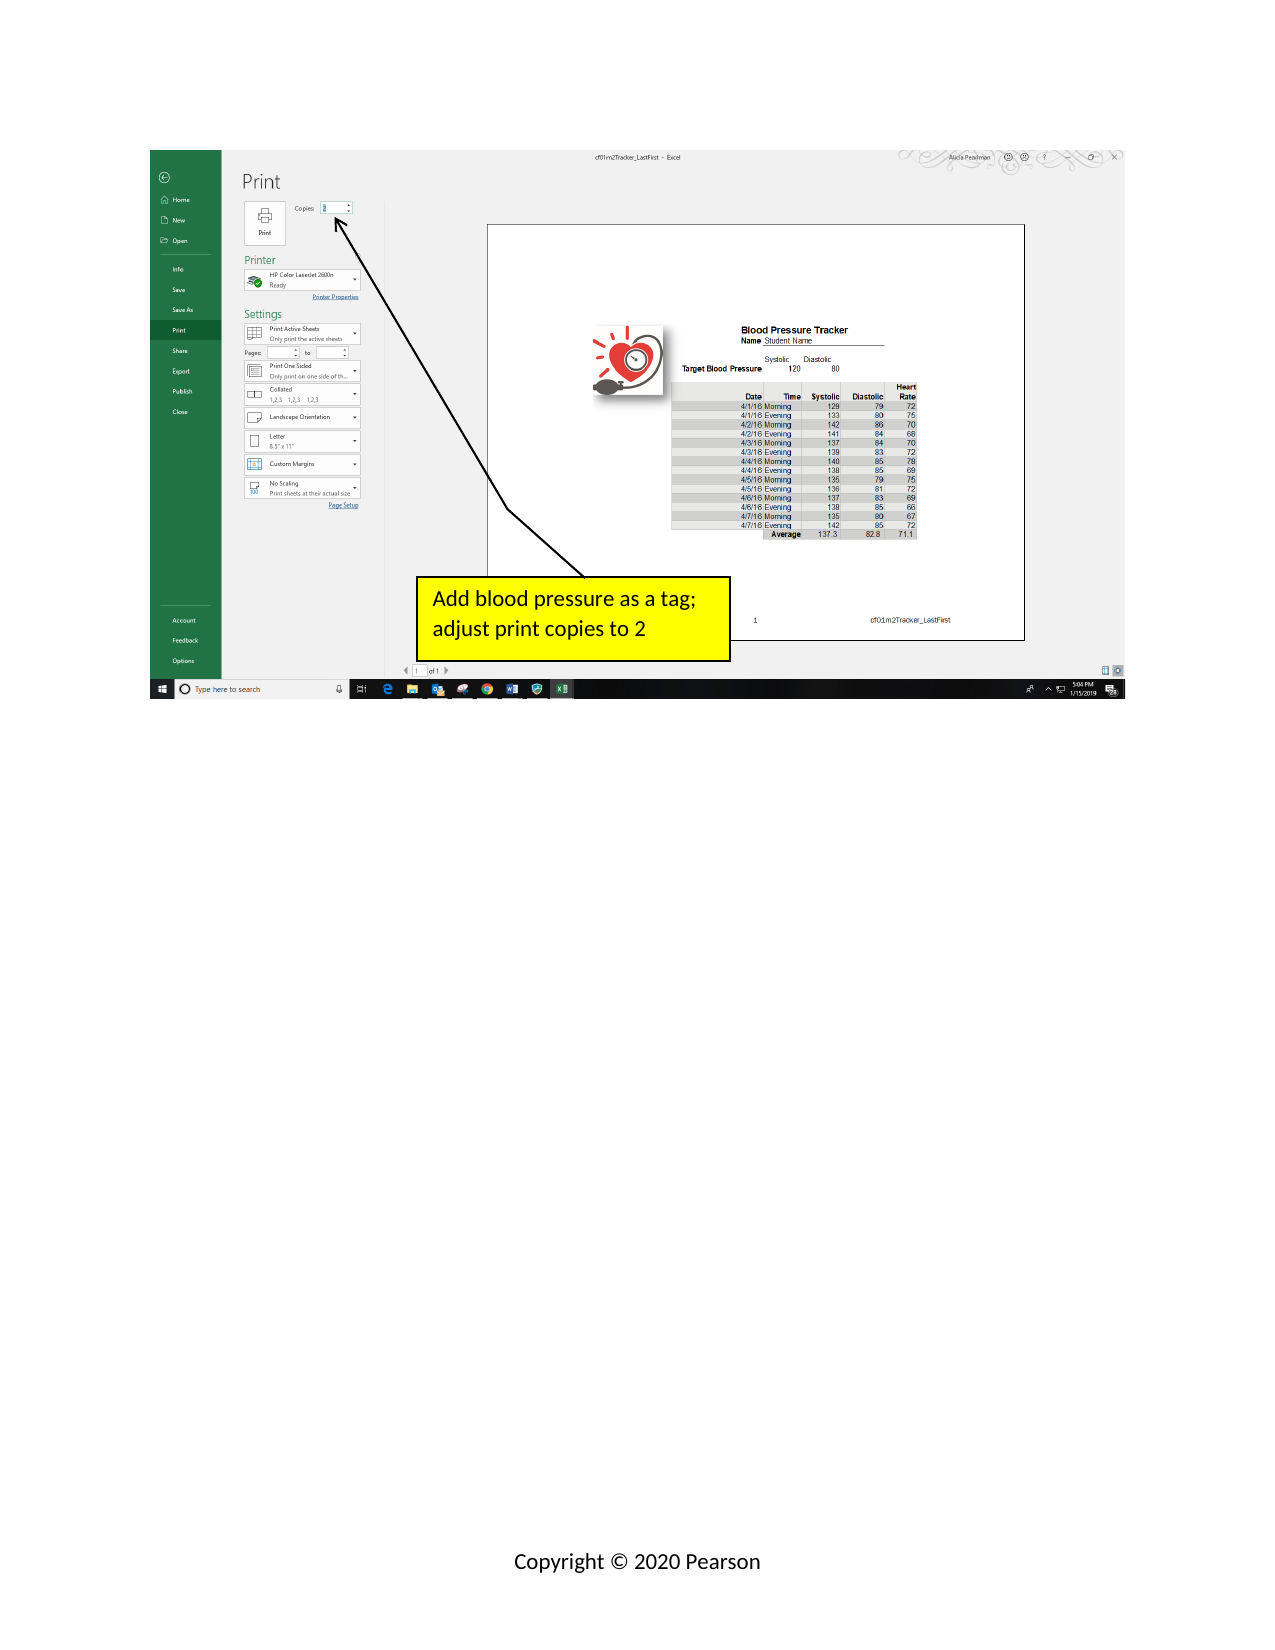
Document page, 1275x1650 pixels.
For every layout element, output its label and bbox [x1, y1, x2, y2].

picture [150, 150, 1125, 699]
